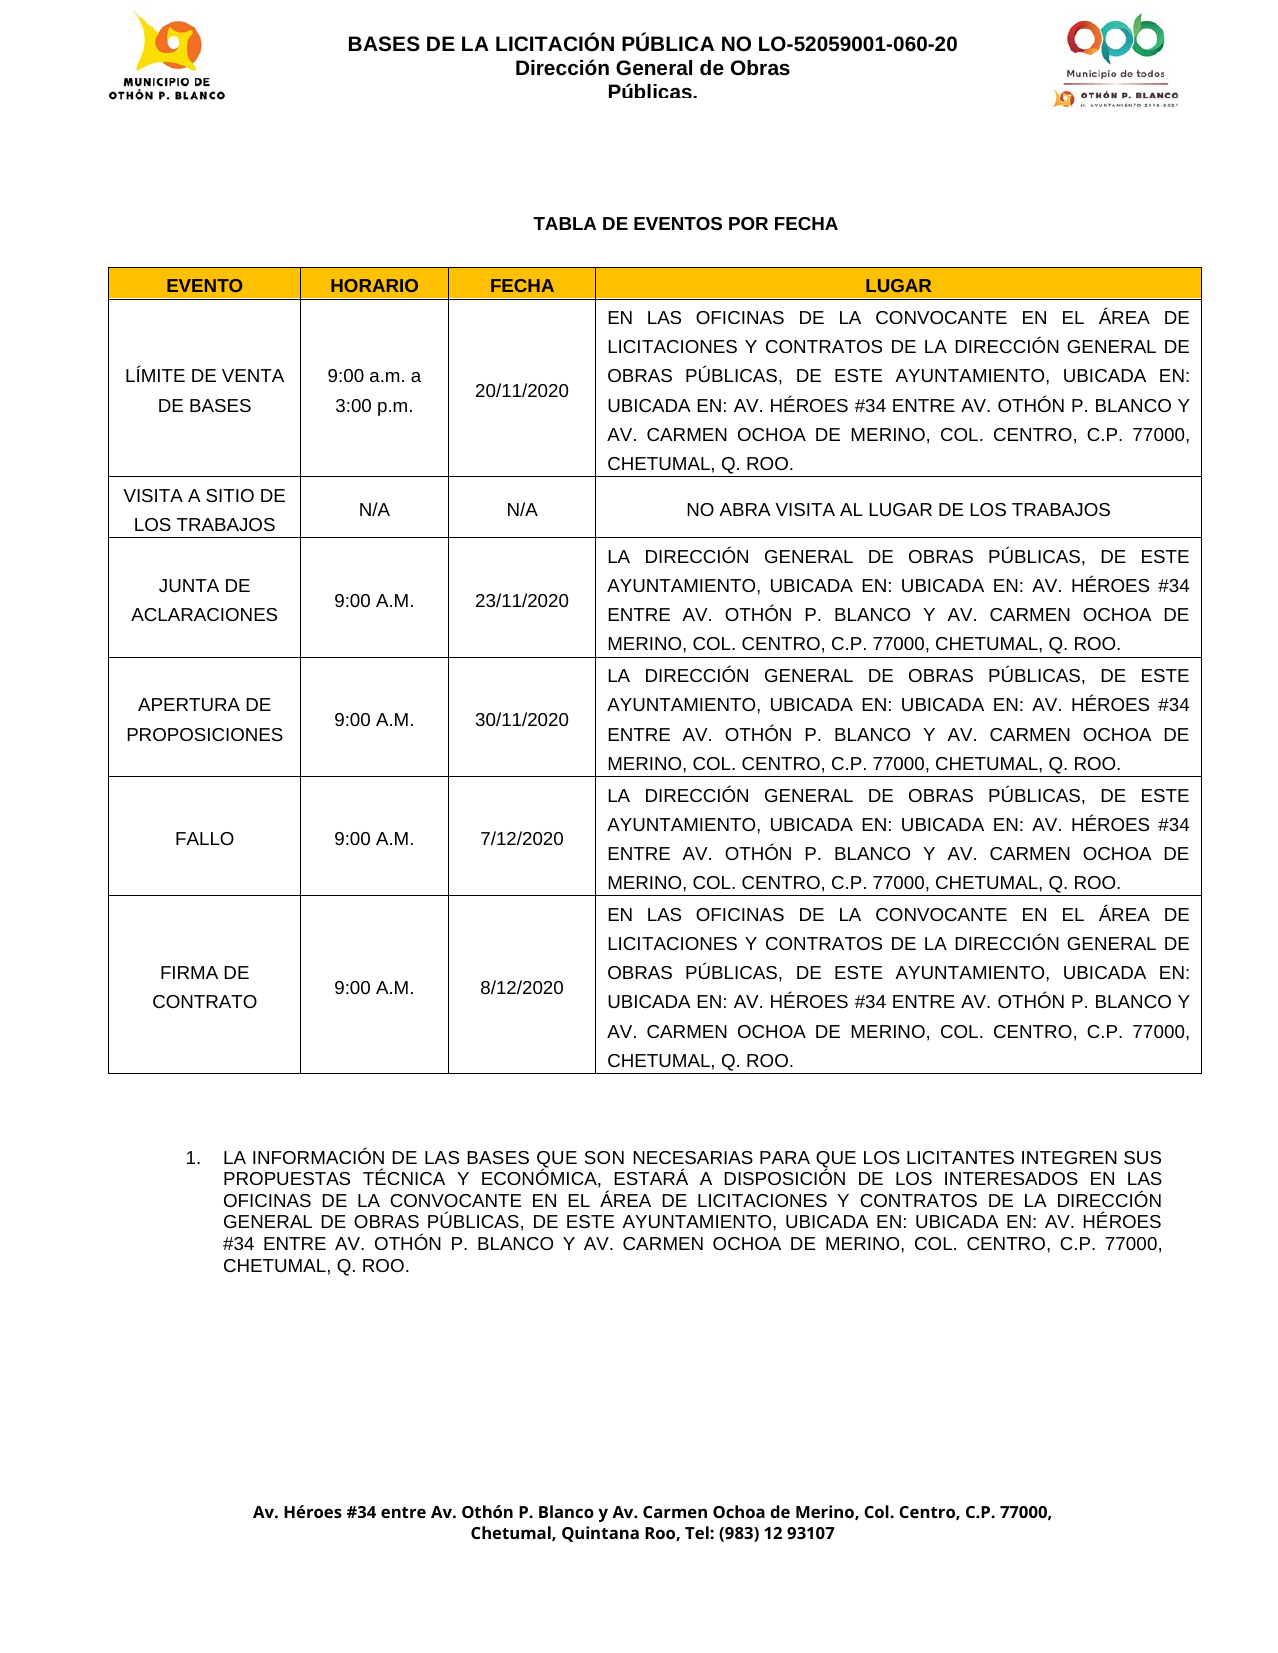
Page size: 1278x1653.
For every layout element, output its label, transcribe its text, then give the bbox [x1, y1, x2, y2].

table_cell LA DIRECCIÓN GENERAL DE OBRAS PÚBLICAS, DE ESTE AYUNTAMIENTO, UBICADA EN: UBICADA EN: AV. HÉROES #34 ENTRE AV. OTHÓN P. BLANCO Y AV. CARMEN OCHOA DE MERINO, COL. CENTRO, C.P. 77000, CHETUMAL, Q. ROO. [596, 538, 1201, 657]
table_cell APERTURA DE PROPOSICIONES [109, 658, 300, 776]
table_cell 9:00 A.M. [301, 538, 448, 657]
table_cell FALLO [109, 777, 300, 895]
table_cell 23/11/2020 [449, 538, 595, 657]
table_cell 8/12/2020 [449, 896, 595, 1073]
table_cell 30/11/2020 [449, 658, 595, 776]
table_cell JUNTA DE ACLARACIONES [109, 538, 300, 657]
table_cell LÍMITE DE VENTA DE BASES [109, 300, 300, 476]
table_cell 9:00 a.m. a 3:00 p.m. [301, 300, 448, 476]
table_header EVENTO [109, 268, 300, 298]
table_header LUGAR [596, 268, 1201, 298]
table_cell 20/11/2020 [449, 300, 595, 476]
table_cell 9:00 A.M. [301, 896, 448, 1073]
table_header FECHA [449, 268, 595, 298]
table_header HORARIO [301, 268, 448, 298]
text TABLA DE EVENTOS POR FECHA [167, 207, 1204, 236]
picture [1049, 13, 1192, 113]
table_cell 9:00 A.M. [301, 777, 448, 895]
table_cell LA DIRECCIÓN GENERAL DE OBRAS PÚBLICAS, DE ESTE AYUNTAMIENTO, UBICADA EN: UBICADA EN: AV. HÉROES #34 ENTRE AV. OTHÓN P. BLANCO Y AV. CARMEN OCHOA DE MERINO, COL. CENTRO, C.P. 77000, CHETUMAL, Q. ROO. [596, 777, 1201, 895]
table_cell FIRMA DE CONTRATO [109, 896, 300, 1073]
list LA INFORMACIÓN DE LAS BASES QUE SON NECESARIAS PARA QUE LOS LICITANTES INTEGREN SUS PROPUESTAS TÉCNICA Y ECONÓMICA, ESTARÁ A DISPOSICIÓN DE LOS INTERESADOS EN LAS OFICINAS DE LA CONVOCANTE EN EL ÁREA DE LICITACIONES Y CONTRATOS DE LA DIRECCIÓN GENERAL DE OBRAS PÚBLICAS, DE ESTE AYUNTAMIENTO, UBICADA EN: UBICADA EN: AV. HÉROES #34 ENTRE AV. OTHÓN P. BLANCO Y AV. CARMEN OCHOA DE MERINO, COL. CENTRO, C.P. 77000, CHETUMAL, Q. ROO. [185, 1147, 1162, 1276]
table_cell VISITA A SITIO DE LOS TRABAJOS [109, 477, 300, 537]
picture [104, 0, 237, 114]
table_cell N/A [449, 477, 595, 537]
table_cell N/A [301, 477, 448, 537]
table_cell EN LAS OFICINAS DE LA CONVOCANTE EN EL ÁREA DE LICITACIONES Y CONTRATOS DE LA DIRECCIÓN GENERAL DE OBRAS PÚBLICAS, DE ESTE AYUNTAMIENTO, UBICADA EN: UBICADA EN: AV. HÉROES #34 ENTRE AV. OTHÓN P. BLANCO Y AV. CARMEN OCHOA DE MERINO, COL. CENTRO, C.P. 77000, CHETUMAL, Q. ROO. [596, 300, 1201, 476]
table_cell LA DIRECCIÓN GENERAL DE OBRAS PÚBLICAS, DE ESTE AYUNTAMIENTO, UBICADA EN: UBICADA EN: AV. HÉROES #34 ENTRE AV. OTHÓN P. BLANCO Y AV. CARMEN OCHOA DE MERINO, COL. CENTRO, C.P. 77000, CHETUMAL, Q. ROO. [596, 658, 1201, 776]
table_cell EN LAS OFICINAS DE LA CONVOCANTE EN EL ÁREA DE LICITACIONES Y CONTRATOS DE LA DIRECCIÓN GENERAL DE OBRAS PÚBLICAS, DE ESTE AYUNTAMIENTO, UBICADA EN: UBICADA EN: AV. HÉROES #34 ENTRE AV. OTHÓN P. BLANCO Y AV. CARMEN OCHOA DE MERINO, COL. CENTRO, C.P. 77000, CHETUMAL, Q. ROO. [596, 896, 1201, 1073]
table_cell 7/12/2020 [449, 777, 595, 895]
table_cell NO ABRA VISITA AL LUGAR DE LOS TRABAJOS [596, 477, 1201, 537]
table_cell 9:00 A.M. [301, 658, 448, 776]
